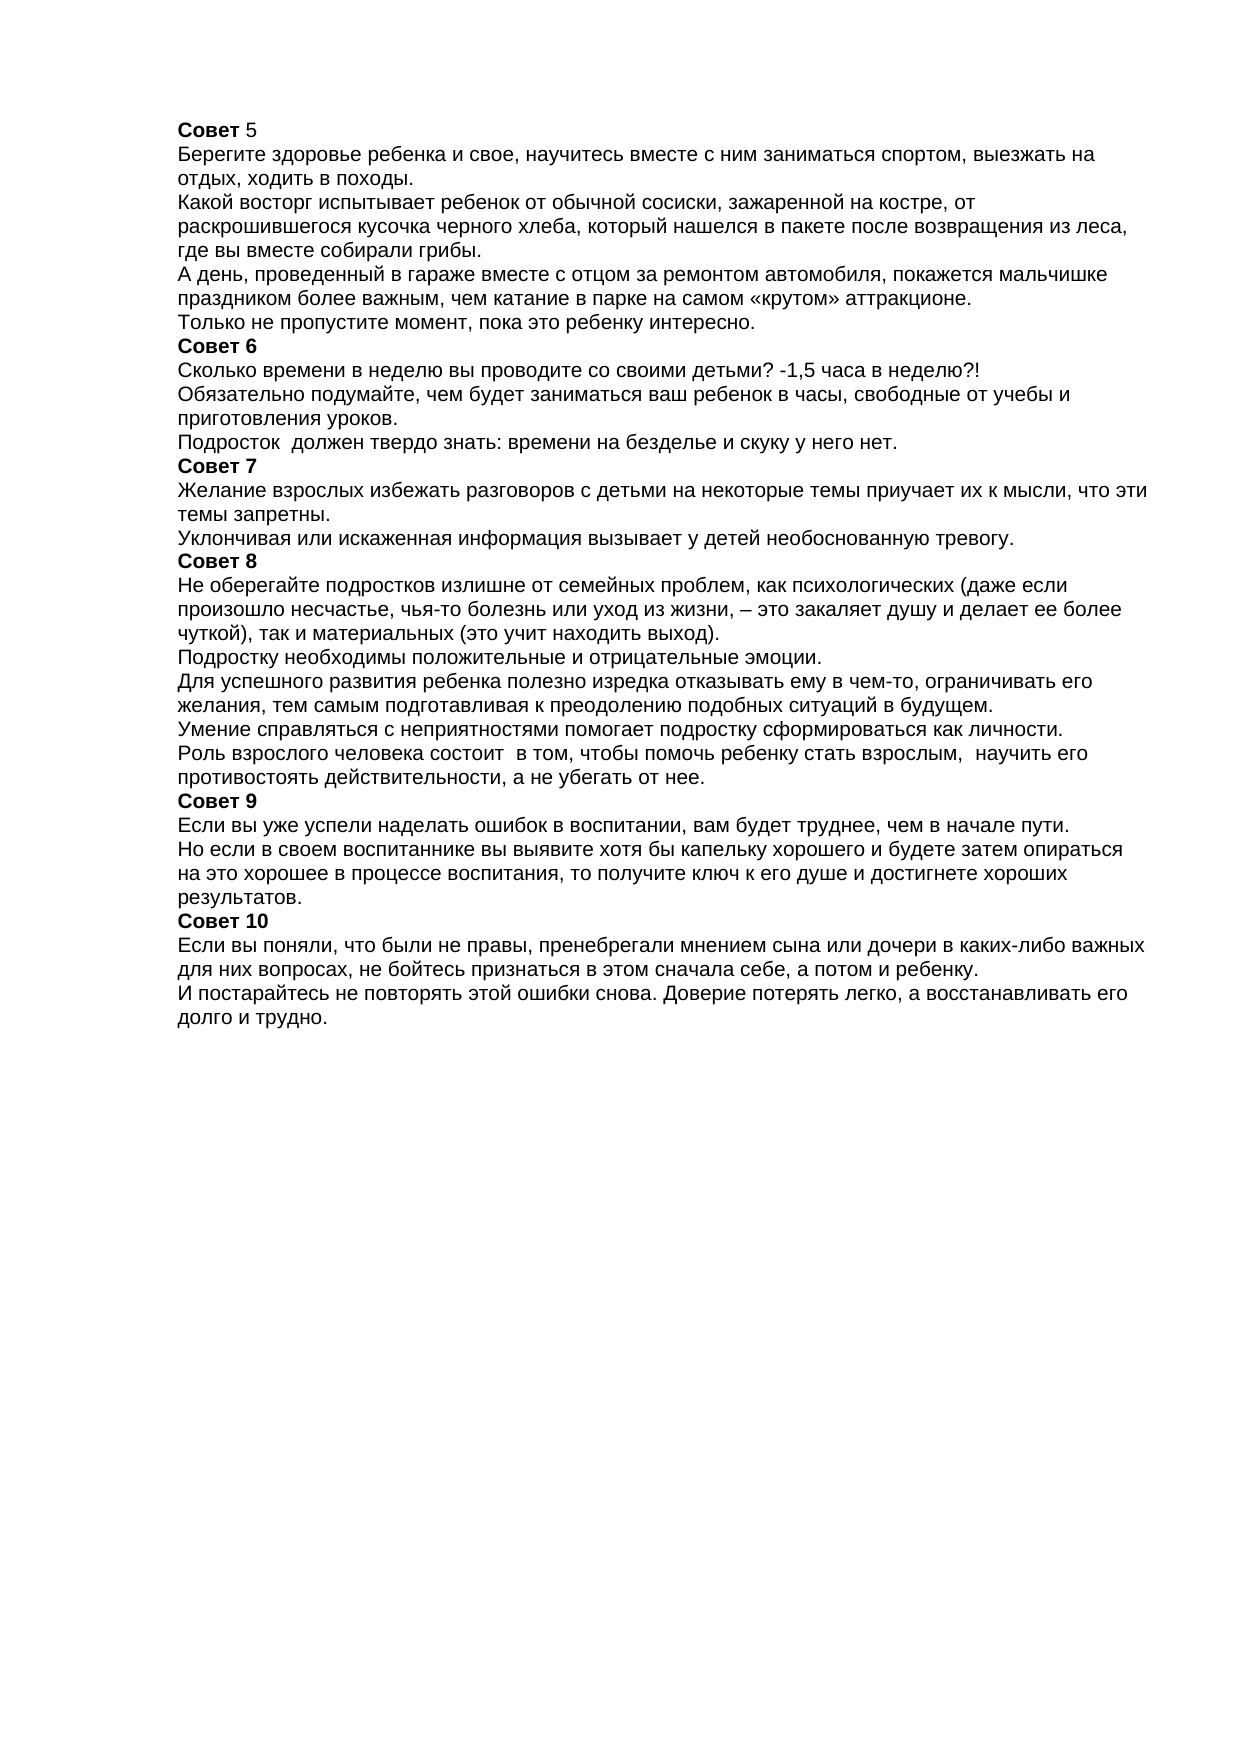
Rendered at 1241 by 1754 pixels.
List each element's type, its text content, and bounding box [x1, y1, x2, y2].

text Совет 5 Берегите здоровье ребенка и свое, научитесь вместе с ним заниматься спортом, выезжать на отдых, ходить в походы. Какой восторг испытывает ребенок от обычной сосиски, зажаренной на костре, от раскрошившегося кусочка черного хлеба, который нашелся в пакете после возвращения из леса, где вы вместе собирали грибы. А день, проведенный в гараже вместе с отцом за ремонтом автомобиля, покажется мальчишке праздником более важным, чем катание в парке на самом «крутом» аттракционе. Только не пропустите момент, пока это ребенку интересно. Совет 6 Сколько времени в неделю вы проводите со своими детьми? -1,5 часа в неделю?! Обязательно подумайте, чем будет заниматься ваш ребенок в часы, свободные от учебы и приготовления уроков. Подросток должен твердо знать: времени на безделье и скуку у него нет. Совет 7 Желание взрослых избежать разговоров с детьми на некоторые темы приучает их к мысли, что эти темы запретны. Уклончивая или искаженная информация вызывает у детей необоснованную тревогу. Совет 8 Не оберегайте подростков излишне от семейных проблем, как психологических (даже если произошло несчастье, чья-то болезнь или уход из жизни, – это закаляет душу и делает ее более чуткой), так и материальных (это учит находить выход). Подростку необходимы положительные и отрицательные эмоции. Для успешного развития ребенка полезно изредка отказывать ему в чем-то, ограничивать его желания, тем самым подготавливая к преодолению подобных ситуаций в будущем. Умение справляться с неприятностями помогает подростку сформироваться как личности. Роль взрослого человека состоит в том, чтобы помочь ребенку стать взрослым, научить его противостоять действительности, а не убегать от нее. Совет 9 Если вы уже успели наделать ошибок в воспитании, вам будет труднее, чем в начале пути. Но если в своем воспитаннике вы выявите хотя бы капельку хорошего и будете затем опираться на это хорошее в процессе воспитания, то получите ключ к его душе и достигнете хороших результатов. Совет 10 Если вы поняли, что были не правы, пренебрегали мнением сына или дочери в каких-либо важных для них вопросах, не бойтесь признаться в этом сначала себе, а потом и ребенку. И постарайтесь не повторять этой ошибки снова. Доверие потерять легко, а восстанавливать его долго и трудно. [177, 118, 1152, 1028]
